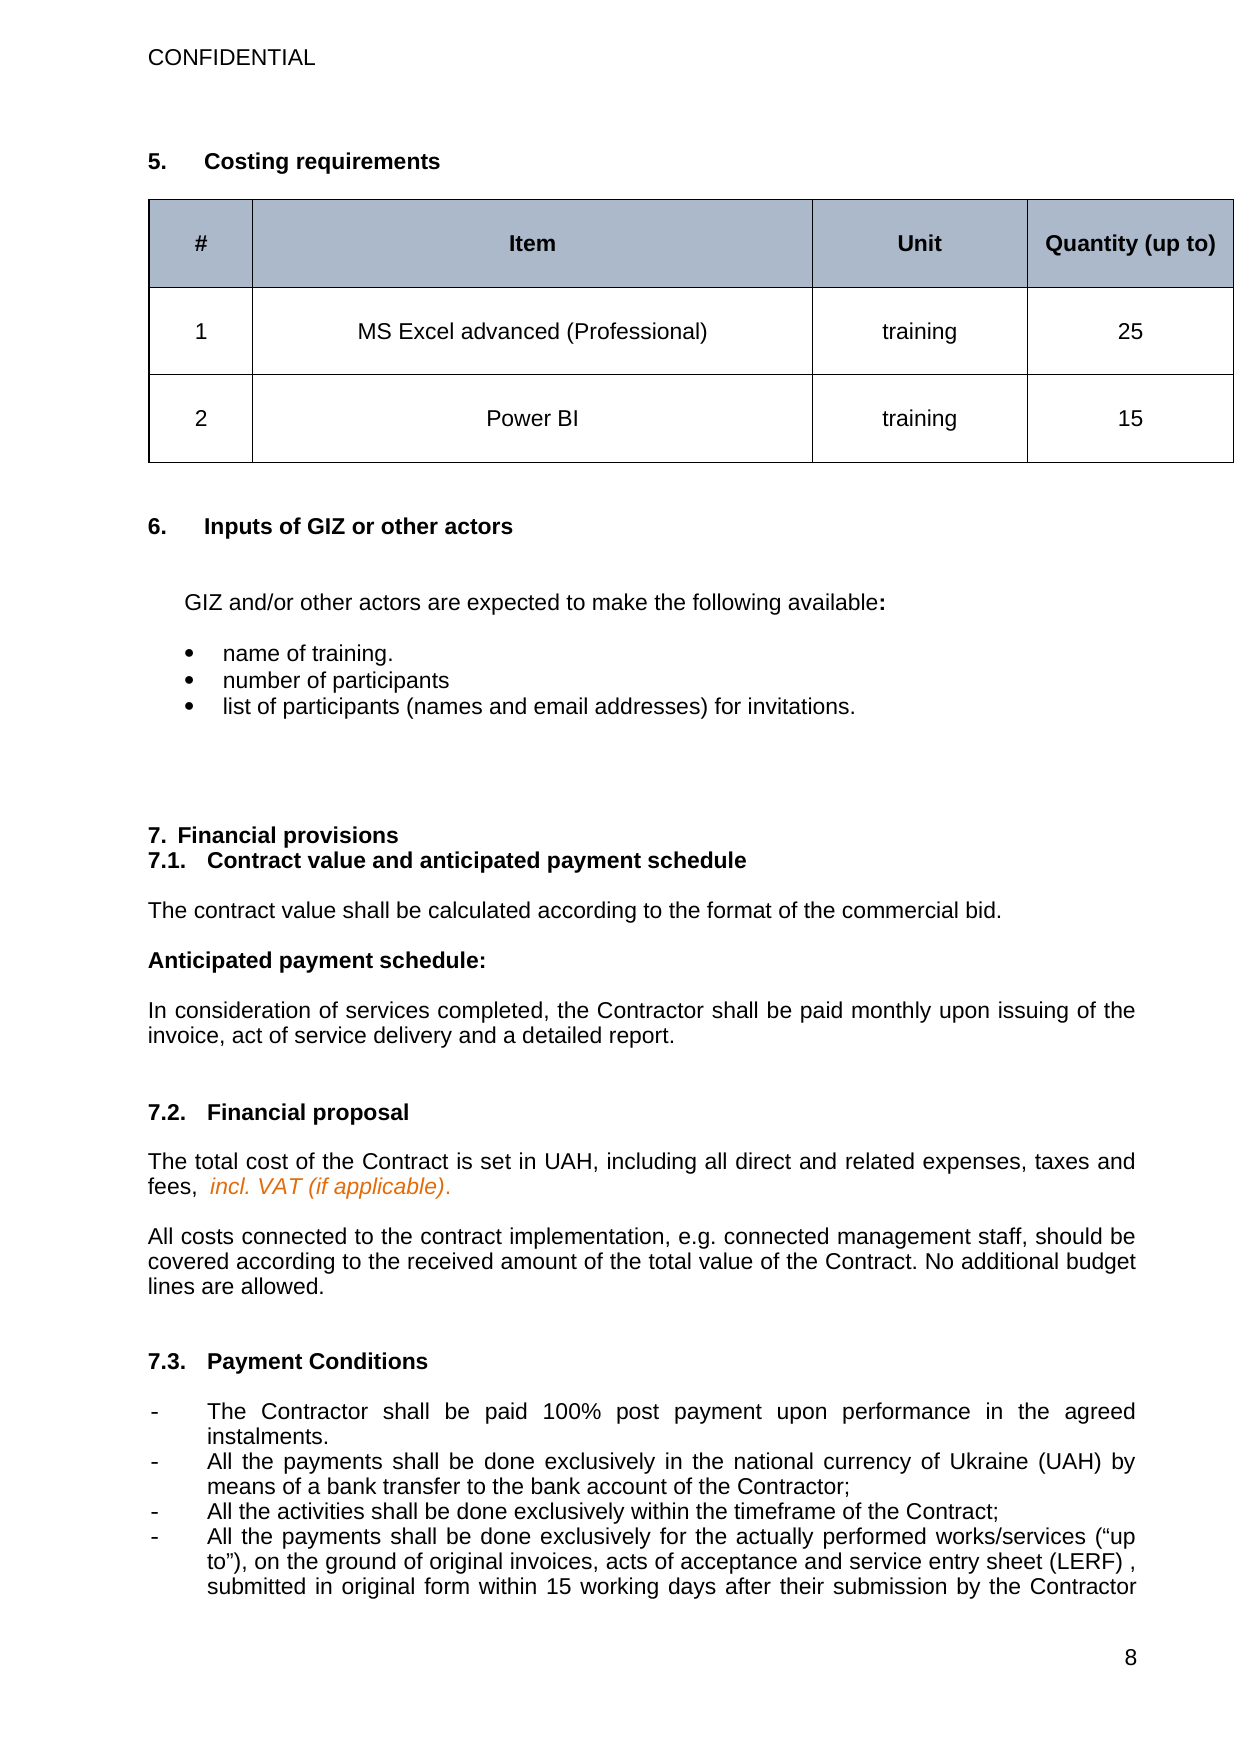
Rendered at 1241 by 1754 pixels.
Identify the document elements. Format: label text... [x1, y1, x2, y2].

list list of participants (names and email addresses) for invitations. [185, 693, 948, 719]
text All costs connected to the contract implementation, e.g. connected management staff, should be covered according to the received amount of the total value of the Contract. No additional budget lines are allowed. [148, 1225, 1137, 1300]
list Financial provisions [148, 822, 1137, 848]
table_header Quantity (up to) [1028, 200, 1233, 287]
text The total cost of the Contract is set in UAH, including all direct and related expenses, taxes and fees, incl. VAT (if applicable). [148, 1150, 1137, 1200]
table_cell Power BI [253, 375, 812, 462]
table_cell training [813, 375, 1027, 462]
list All the activities shall be done exclusively within the timeframe of the Contract; [148, 1500, 1137, 1525]
text The contract value shall be calculated according to the format of the commercial bid. [148, 898, 1137, 923]
list Payment Conditions [148, 1350, 1137, 1375]
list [148, 1525, 1137, 1600]
table_cell training [813, 288, 1027, 374]
table_cell 15 [1028, 375, 1233, 462]
table_header Item [253, 200, 812, 287]
list name of training. [185, 640, 948, 667]
list number of participants [185, 667, 1137, 693]
table_header Unit [813, 200, 1027, 287]
table_header # [150, 200, 252, 287]
subtitle Costing requirements [148, 148, 1137, 174]
table_cell 1 [150, 288, 252, 374]
subtitle Inputs of GIZ or other actors [148, 513, 1137, 539]
list The Contractor shall be paid 100% post payment upon performance in the agreed instalments. [148, 1400, 1137, 1450]
list All the payments shall be done exclusively in the national currency of Ukraine (UAH) by means of a bank transfer to the bank account of the Contractor; [148, 1450, 1137, 1500]
text In consideration of services completed, the Contractor shall be paid monthly upon issuing of the invoice, act of service delivery and a detailed report. [148, 1023, 1137, 1048]
list Contract value and anticipated payment schedule [540, 848, 1137, 873]
table_cell MS Excel advanced (Professional) [253, 288, 812, 374]
list Contract value and anticipated payment schedule [148, 848, 420, 873]
subtitle GIZ and/or other actors are expected to make the following available: [184, 589, 1137, 615]
table_cell 2 [150, 375, 252, 462]
text Anticipated payment schedule: [148, 948, 1137, 973]
table_cell 25 [1028, 288, 1233, 374]
list Financial proposal [148, 1098, 1137, 1125]
